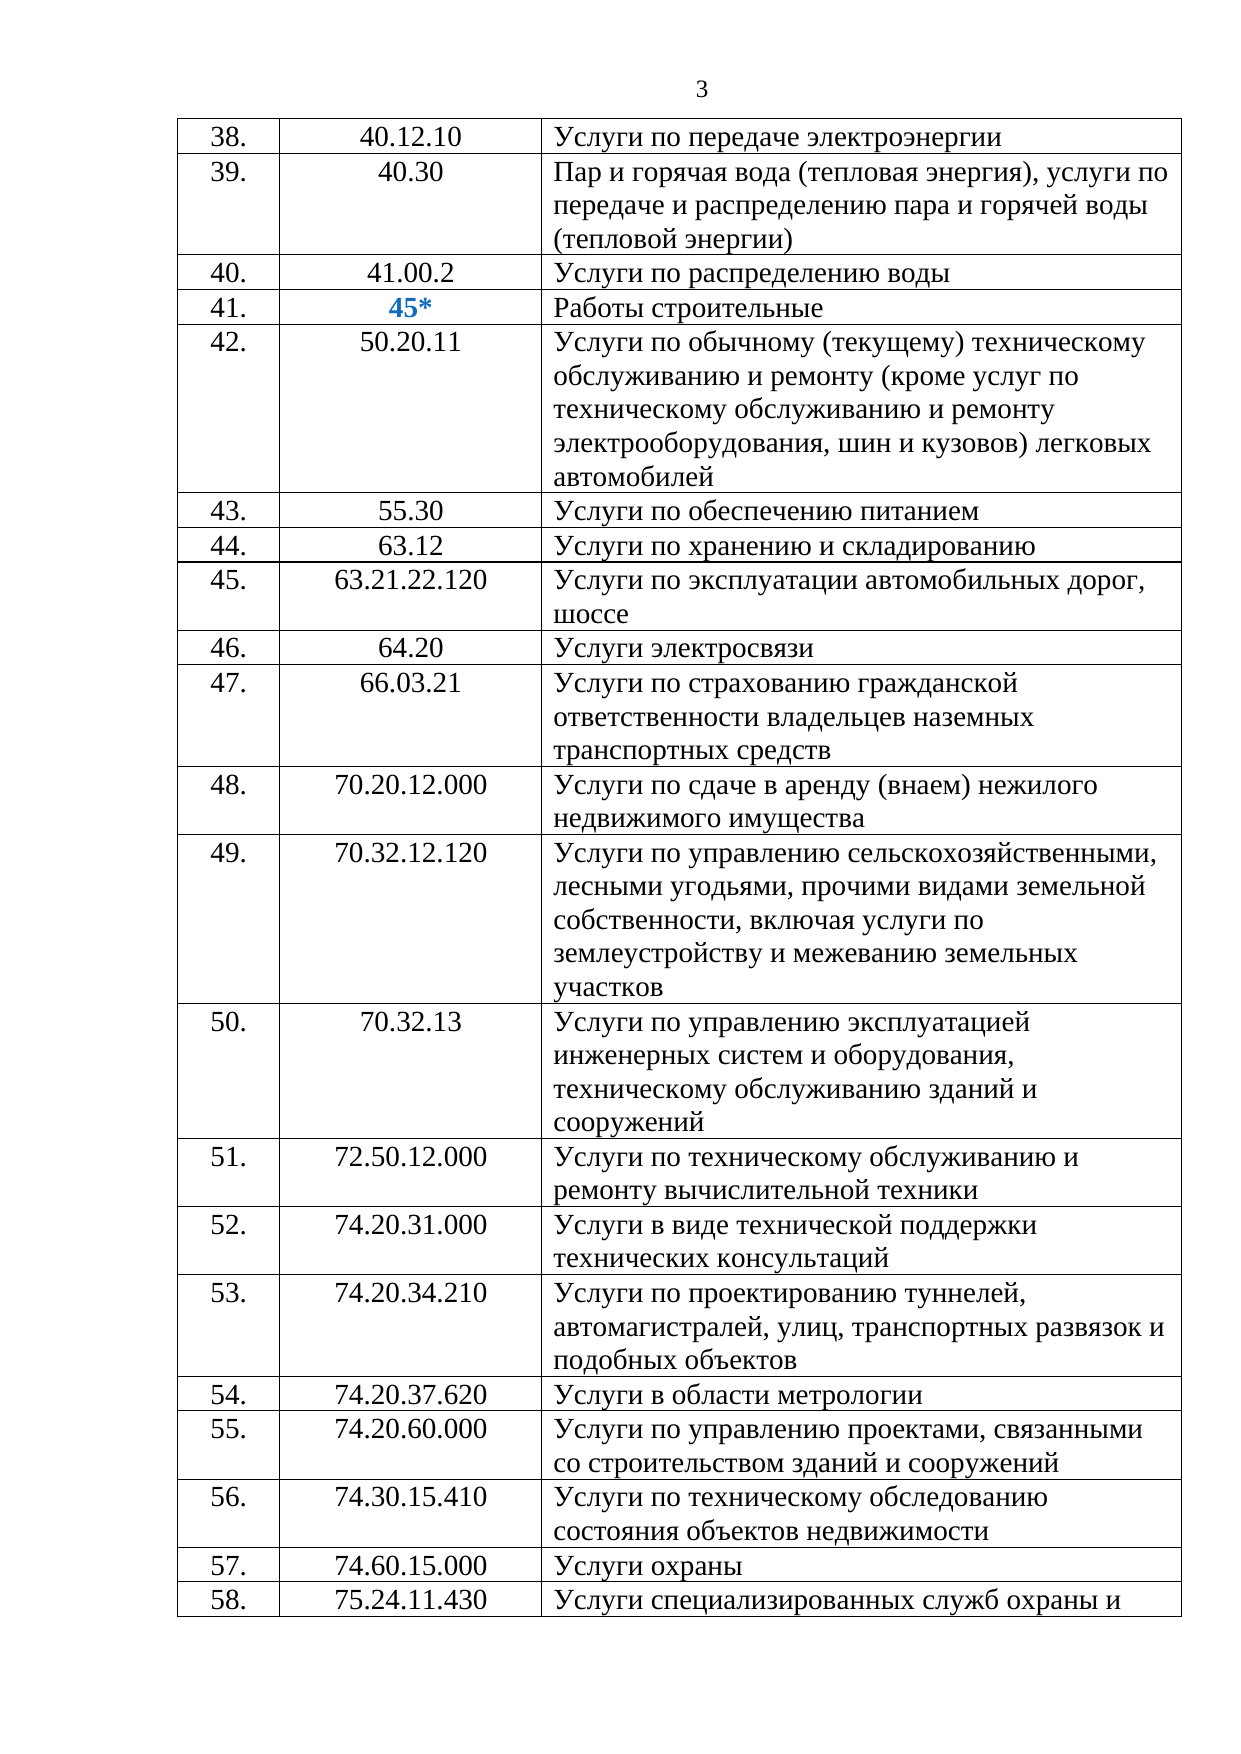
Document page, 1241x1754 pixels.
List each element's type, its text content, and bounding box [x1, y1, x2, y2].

table_cell Услуги по техническому обслуживанию и ремонту вычислительной техники [542, 1139, 1181, 1206]
table_cell 45. [178, 563, 279, 629]
table_cell 39. [178, 154, 279, 254]
table_cell 40.30 [280, 154, 541, 254]
table_cell 74.60.15.000 [280, 1548, 541, 1581]
table_cell 53. [178, 1275, 279, 1376]
table_cell Пар и горячая вода (тепловая энергия), услуги по передаче и распределению пара и горячей воды (тепловой энергии) [542, 154, 1181, 254]
table_cell 64.20 [280, 631, 541, 664]
table_cell Услуги по управлению проектами, связанными со строительством зданий и сооружений [542, 1411, 1181, 1478]
table_cell 50.20.11 [280, 325, 541, 492]
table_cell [542, 1582, 1181, 1616]
table_cell Услуги по передаче электроэнергии [542, 119, 1181, 153]
table_cell 50. [178, 1004, 279, 1138]
table_cell 58. [178, 1582, 279, 1616]
table_cell Услуги по страхованию гражданской ответственности владельцев наземных транспортных средств [542, 665, 1181, 766]
table_cell 55. [178, 1411, 279, 1478]
table_cell Услуги по эксплуатации автомобильных дорог, шоссе [542, 563, 1181, 629]
table_cell 44. [178, 528, 279, 561]
table_cell Услуги по техническому обследованию состояния объектов недвижимости [542, 1480, 1181, 1547]
table_cell 40. [178, 255, 279, 289]
table_cell 46. [178, 631, 279, 664]
table_cell 45* [280, 290, 541, 323]
table_cell 70.32.12.120 [280, 835, 541, 1003]
table_cell Услуги по управлению эксплуатацией инженерных систем и оборудования, техническому обслуживанию зданий и сооружений [542, 1004, 1181, 1138]
table_cell Работы строительные [542, 290, 1181, 323]
table_cell Услуги в области метрологии [542, 1377, 1181, 1410]
table_cell Услуги по управлению сельскохозяйственными, лесными угодьями, прочими видами земельной собственности, включая услуги по землеустройству и межеванию земельных участков [542, 835, 1181, 1003]
table_cell Услуги по обеспечению питанием [542, 493, 1181, 527]
table_cell 49. [178, 835, 279, 1003]
table_cell 74.20.37.620 [280, 1377, 541, 1410]
table_cell 55.30 [280, 493, 541, 527]
table_cell 75.24.11.430 [280, 1582, 541, 1616]
table_cell 66.03.21 [280, 665, 541, 766]
table_cell Услуги по сдаче в аренду (внаем) нежилого недвижимого имущества [542, 767, 1181, 834]
table_cell 74.20.60.000 [280, 1411, 541, 1478]
table_cell 56. [178, 1480, 279, 1547]
table_cell Услуги по обычному (текущему) техническому обслуживанию и ремонту (кроме услуг по техническому обслуживанию и ремонту электрооборудования, шин и кузовов) легковых автомобилей [542, 325, 1181, 492]
table_cell Услуги в виде технической поддержки технических консультаций [542, 1207, 1181, 1274]
table_cell 74.20.31.000 [280, 1207, 541, 1274]
table_cell 63.12 [280, 528, 541, 561]
table_cell 63.21.22.120 [280, 563, 541, 629]
table_cell 72.50.12.000 [280, 1139, 541, 1206]
table_cell 52. [178, 1207, 279, 1274]
table_cell 41.00.2 [280, 255, 541, 289]
table_cell Услуги по хранению и складированию [542, 528, 1181, 561]
table_cell 74.30.15.410 [280, 1480, 541, 1547]
table_cell Услуги по распределению воды [542, 255, 1181, 289]
table_cell 40.12.10 [280, 119, 541, 153]
table_cell Услуги охраны [542, 1548, 1181, 1581]
table_cell 47. [178, 665, 279, 766]
table_cell 48. [178, 767, 279, 834]
table_cell 51. [178, 1139, 279, 1206]
table_cell 41. [178, 290, 279, 323]
table_cell 42. [178, 325, 279, 492]
table_cell Услуги электросвязи [542, 631, 1181, 664]
table_cell 43. [178, 493, 279, 527]
table_cell 74.20.34.210 [280, 1275, 541, 1376]
table_cell 70.20.12.000 [280, 767, 541, 834]
table_cell Услуги по проектированию туннелей, автомагистралей, улиц, транспортных развязок и подобных объектов [542, 1275, 1181, 1376]
table_cell 38. [178, 119, 279, 153]
table_cell 70.32.13 [280, 1004, 541, 1138]
table_cell 54. [178, 1377, 279, 1410]
table_cell 57. [178, 1548, 279, 1581]
